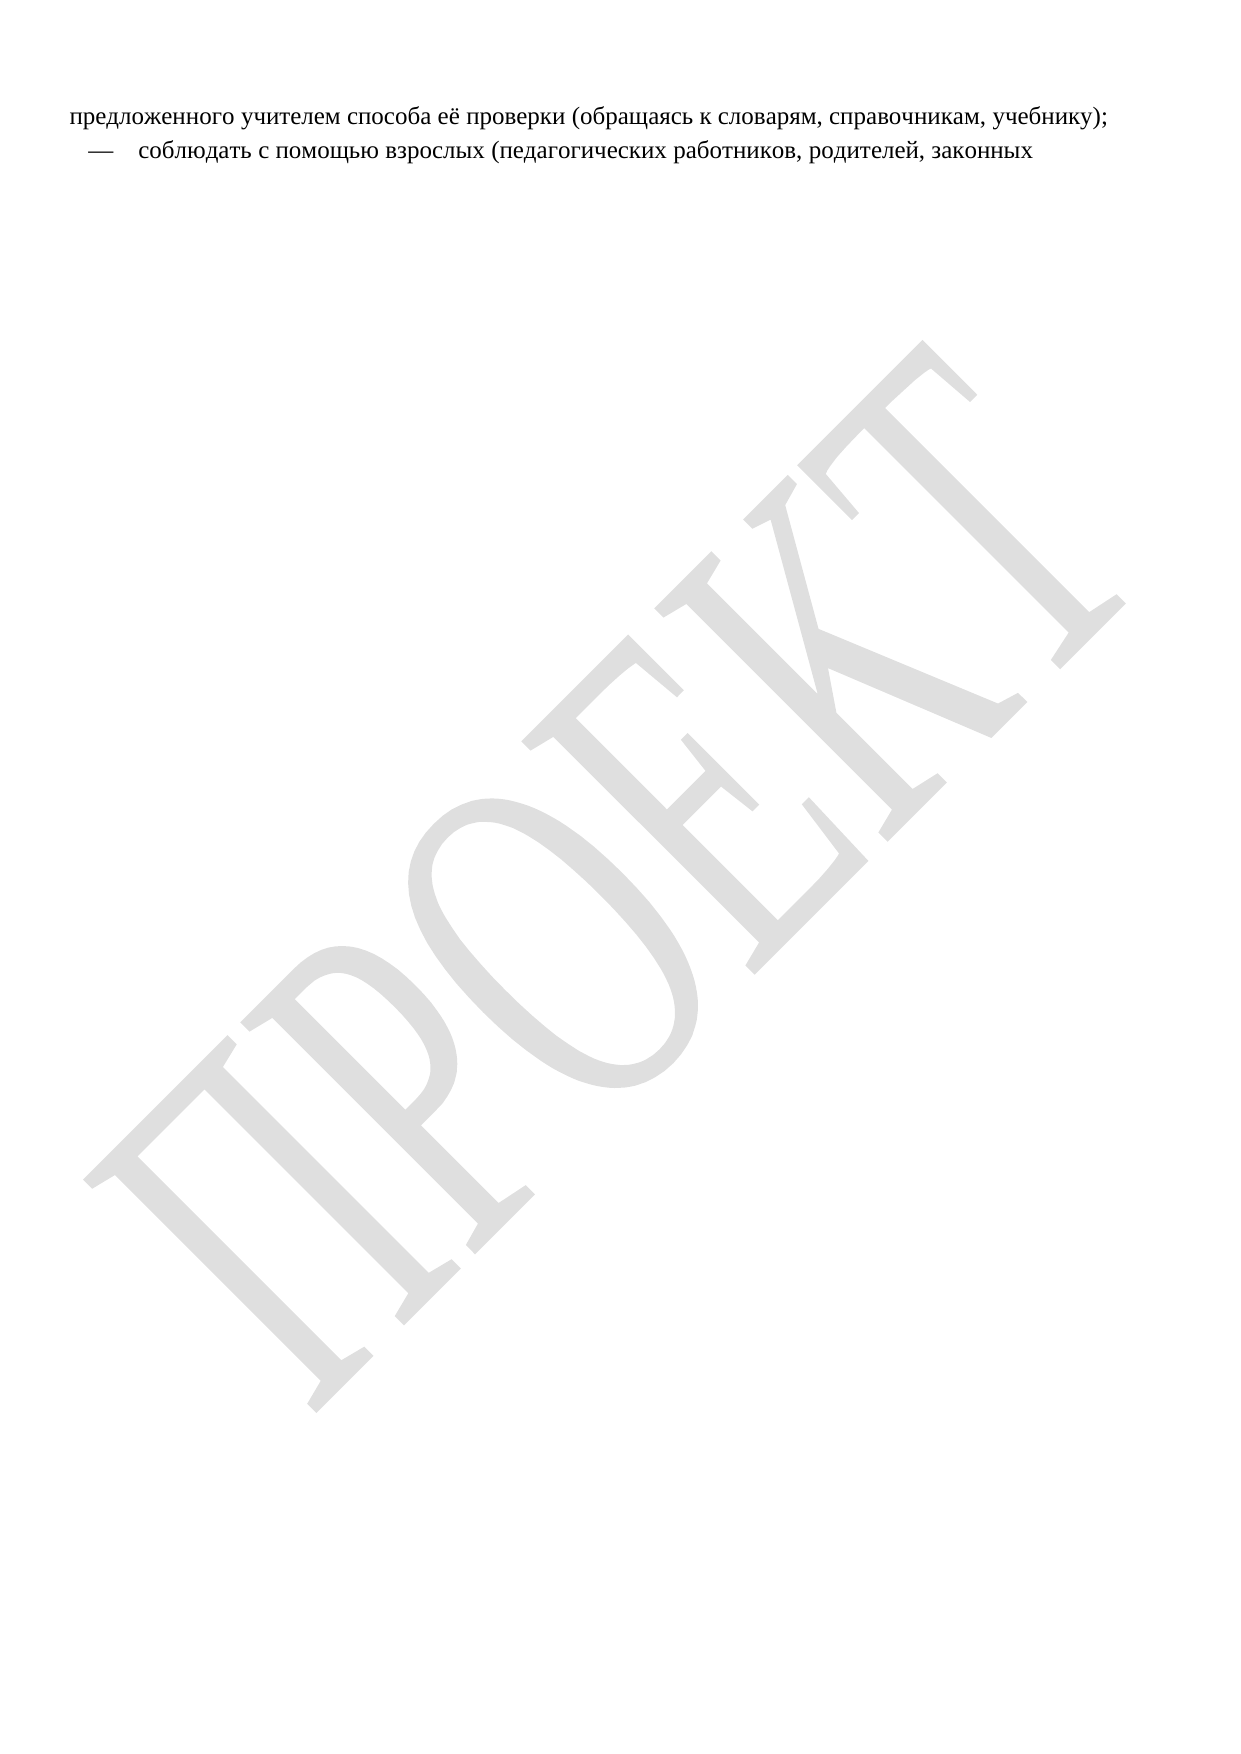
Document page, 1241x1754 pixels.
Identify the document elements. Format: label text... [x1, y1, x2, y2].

list соблюдать с помощью взрослых (педагогических работников, родителей, законных [88, 136, 1182, 165]
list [69, 101, 1131, 130]
